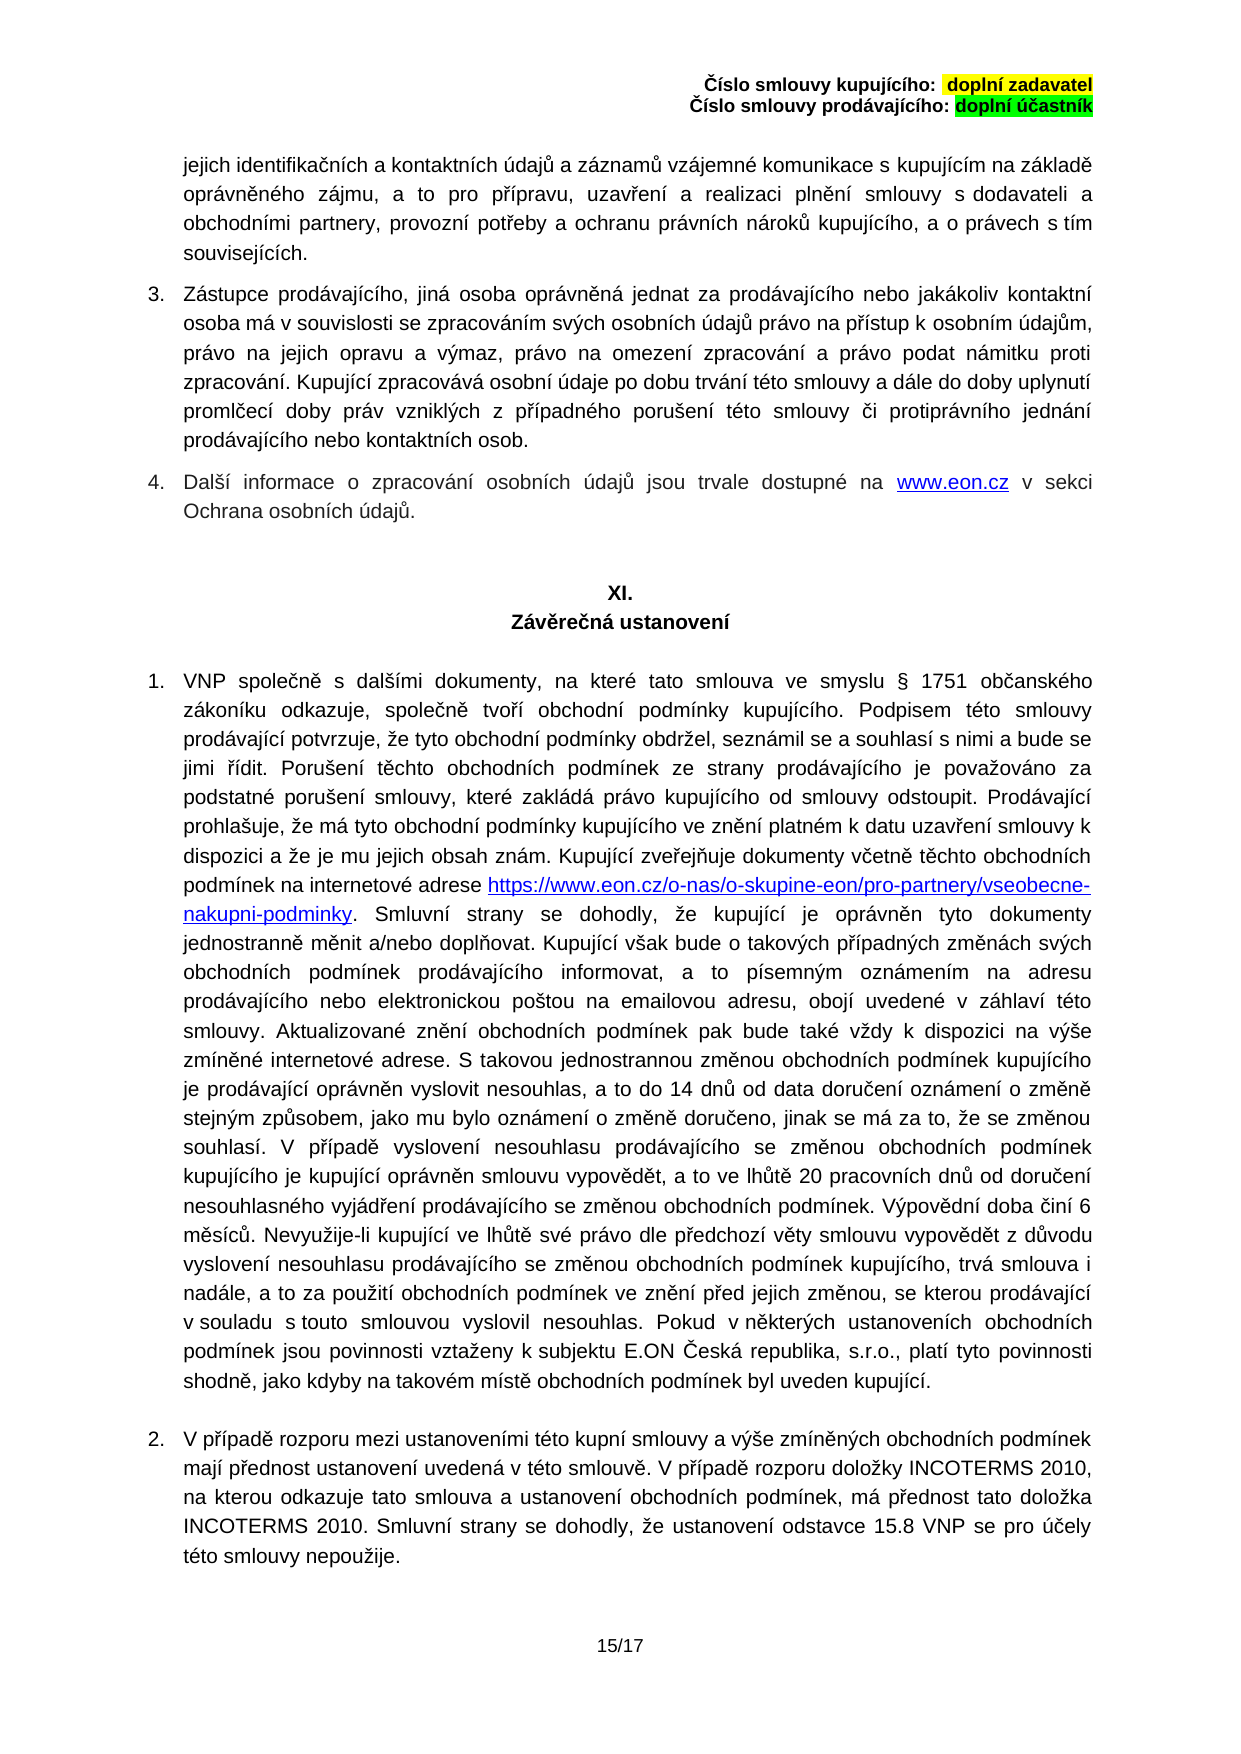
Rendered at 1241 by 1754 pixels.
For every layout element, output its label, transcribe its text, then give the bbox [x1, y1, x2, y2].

list V případě rozporu mezi ustanoveními této kupní smlouvy a výše zmíněných obchodních podmínek mají přednost ustanovení uvedená v této smlouvě. V případě rozporu doložky INCOTERMS 2010, na kterou odkazuje tato smlouva a ustanovení obchodních podmínek, má přednost tato doložka INCOTERMS 2010. Smluvní strany se dohodly, že ustanovení odstavce 15.8 VNP se pro účely této smlouvy nepoužije. [148, 1422, 1093, 1567]
text XI. [148, 576, 1093, 605]
list Další informace o zpracování osobních údajů jsou trvale dostupné na www.eon.cz v sekci Ochrana osobních údajů. [148, 464, 1093, 523]
title Zástupce prodávajícího, jiná osoba oprávněná jednat za prodávajícího nebo jakákoliv kontaktní osoba má v souvislosti se zpracováním svých osobních údajů právo na přístup k osobním údajům, právo na jejich opravu a výmaz, právo na omezení zpracování a právo podat námitku proti zpracování. Kupující zpracovává osobní údaje po dobu trvání této smlouvy a dále do doby uplynutí promlčecí doby práv vzniklých z případného porušení této smlouvy či protiprávního jednání prodávajícího nebo kontaktních osob. [148, 277, 1093, 452]
text Závěrečná ustanovení [148, 605, 1093, 634]
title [148, 148, 1093, 264]
list VNP společně s dalšími dokumenty, na které tato smlouva ve smyslu § 1751 občanského zákoníku odkazuje, společně tvoří obchodní podmínky kupujícího. Podpisem této smlouvy prodávající potvrzuje, že tyto obchodní podmínky obdržel, seznámil se a souhlasí s nimi a bude se jimi řídit. Porušení těchto obchodních podmínek ze strany prodávajícího je považováno za podstatné porušení smlouvy, které zakládá právo kupujícího od smlouvy odstoupit. Prodávající prohlašuje, že má tyto obchodní podmínky kupujícího ve znění platném k datu uzavření smlouvy k dispozici a že je mu jejich obsah znám. Kupující zveřejňuje dokumenty včetně těchto obchodních podmínek na internetové adrese https://www.eon.cz/o-nas/o-skupine-eon/pro-partnery/vseobecne-nakupni-podminky. Smluvní strany se dohodly, že kupující je oprávněn tyto dokumenty jednostranně měnit a/nebo doplňovat. Kupující však bude o takových případných změnách svých obchodních podmínek prodávajícího informovat, a to písemným oznámením na adresu prodávajícího nebo elektronickou poštou na emailovou adresu, obojí uvedené v záhlaví této smlouvy. Aktualizované znění obchodních podmínek pak bude také vždy k dispozici na výše zmíněné internetové adrese. S takovou jednostrannou změnou obchodních podmínek kupujícího je prodávající oprávněn vyslovit nesouhlas, a to do 14 dnů od data doručení oznámení o změně stejným způsobem, jako mu bylo oznámení o změně doručeno, jinak se má za to, že se změnou souhlasí. V případě vyslovení nesouhlasu prodávajícího se změnou obchodních podmínek kupujícího je kupující oprávněn smlouvu vypovědět, a to ve lhůtě 20 pracovních dnů od doručení nesouhlasného vyjádření prodávajícího se změnou obchodních podmínek. Výpovědní doba činí 6 měsíců. Nevyužije-li kupující ve lhůtě své právo dle předchozí věty smlouvu vypovědět z důvodu vyslovení nesouhlasu prodávajícího se změnou obchodních podmínek kupujícího, trvá smlouva i nadále, a to za použití obchodních podmínek ve znění před jejich změnou, se kterou prodávající v souladu s touto smlouvou vyslovil nesouhlas. Pokud v některých ustanoveních obchodních podmínek jsou povinnosti vztaženy k subjektu E.ON Česká republika, s.r.o., platí tyto povinnosti shodně, jako kdyby na takovém místě obchodních podmínek byl uveden kupující. [148, 663, 1093, 1392]
